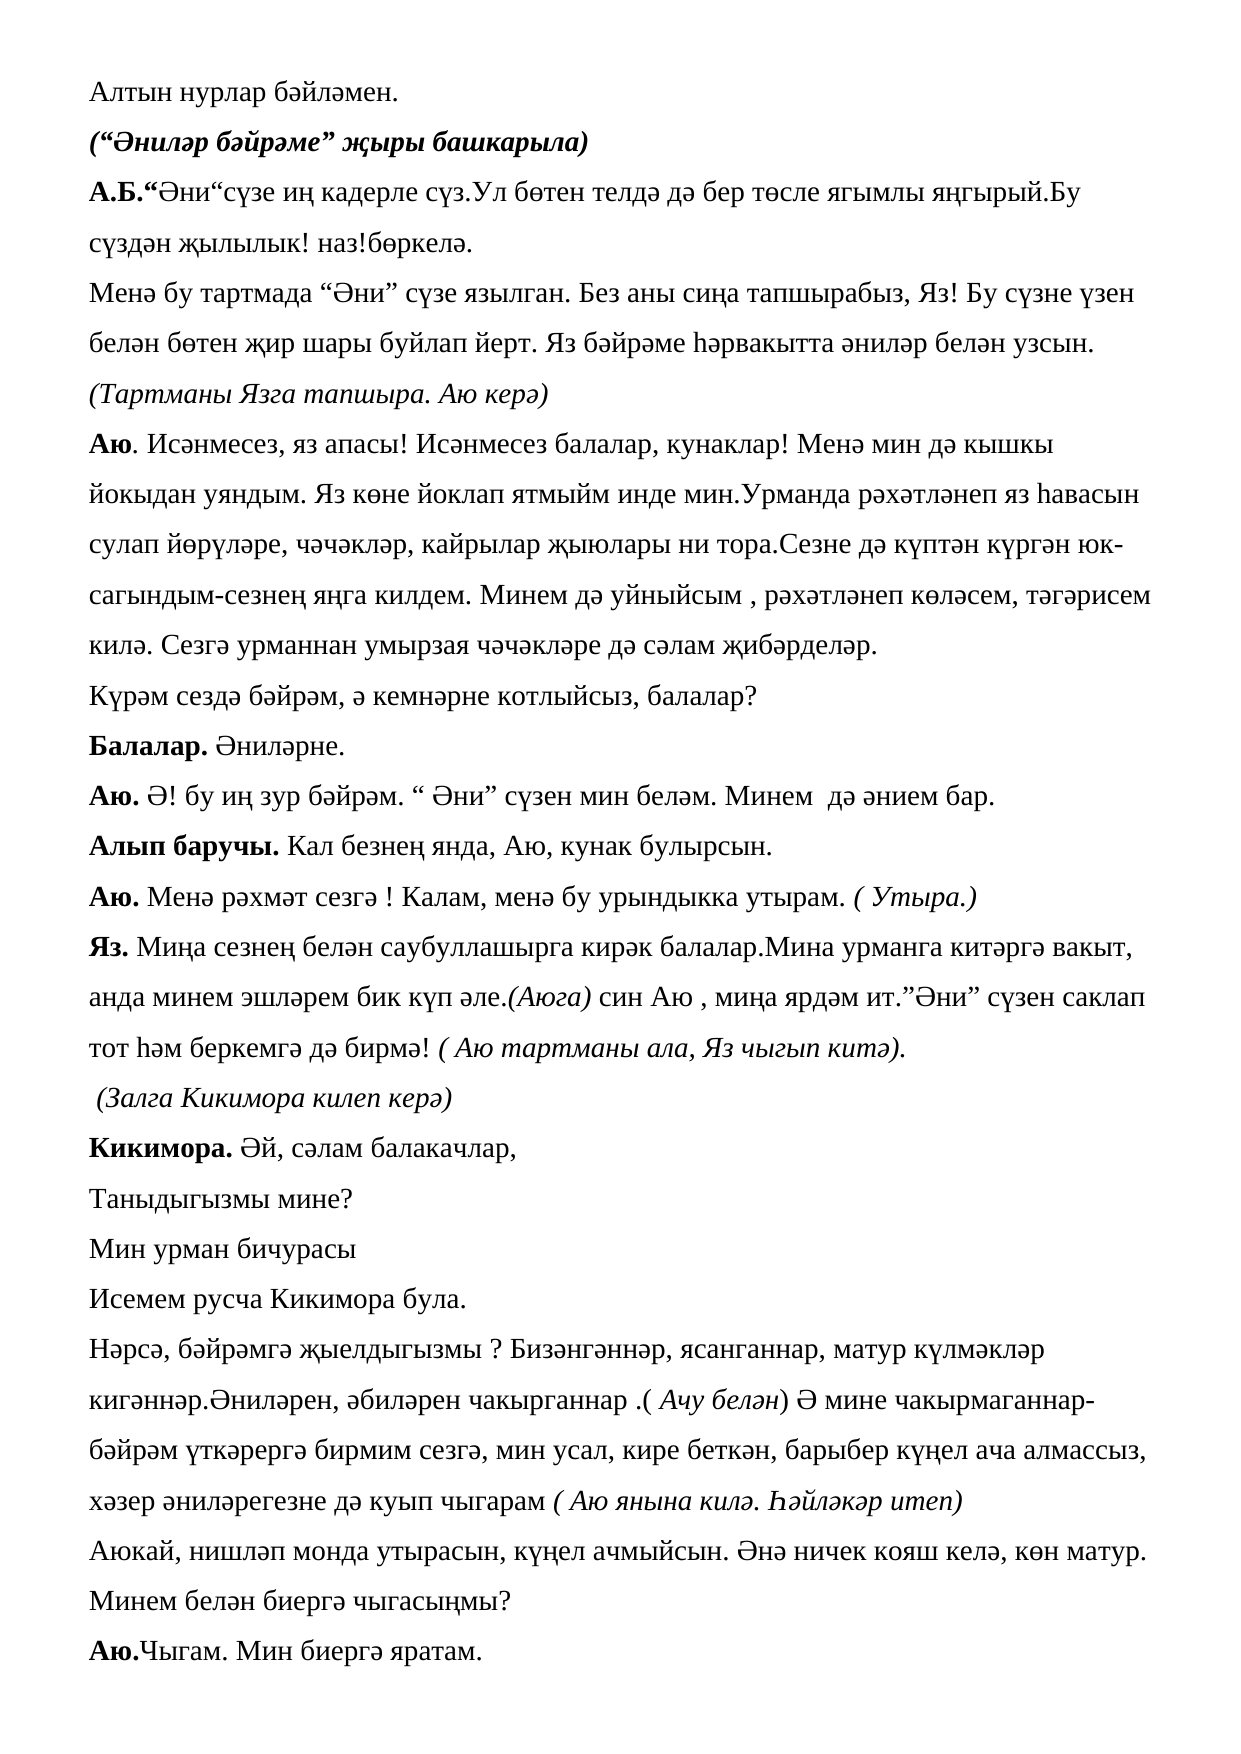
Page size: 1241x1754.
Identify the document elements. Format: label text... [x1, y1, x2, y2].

text А.Б.“Әни“сүзе иң кадерле сүз.Ул бөтен телдә дә бер төсле ягымлы яңгырый.Бу сүздән җылылык! наз!бөркелә. [89, 174, 1152, 258]
text Күрәм сездә бәйрәм, ә кемнәрне котлыйсыз, балалар? [89, 678, 1152, 711]
text Кикимора. Әй, сәлам балакачлар, [89, 1130, 1152, 1164]
text Аю. Исәнмесез, яз апасы! Исәнмесез балалар, кунаклар! Менә мин дә кышкы йокыдан уяндым. Яз көне йоклап ятмыйм инде мин.Урманда рәхәтләнеп яз һавасын сулап йөрүләре, чәчәкләр, кайрылар җыюлары ни тора.Сезне дә күптән күргән юк-сагындым-сезнең яңга килдем. Минем дә уйныйсым , рәхәтләнеп көләсем, тәгәрисем килә. Сезгә урманнан умырзая чәчәкләре дә сәлам җибәрделәр. [89, 426, 1152, 661]
text Менә бу тартмада “Әни” сүзе язылган. Без аны сиңа тапшырабыз, Яз! Бу сүзне үзен белән бөтен җир шары буйлап йерт. Яз бәйрәме һәрвакытта әниләр белән узсын. (Тартманы Язга тапшыра. Аю керә) [89, 275, 1152, 409]
text Мин урман бичурасы [89, 1231, 1152, 1264]
text Исемем русча Кикимора була. [89, 1281, 1152, 1315]
text Аю. Ә! бу иң зур бәйрәм. “ Әни” сүзен мин беләм. Минем дә әнием бар. [89, 778, 1152, 812]
text Алып баручы. Кал безнең янда, Аю, кунак булырсын. [89, 828, 1152, 862]
text Аюкай, нишләп монда утырасын, күңел ачмыйсын. Әнә ничек кояш келә, көн матур. Минем белән биергә чыгасыңмы? [89, 1533, 1152, 1617]
text (“Әниләр бәйрәме” җыры башкарыла) [89, 124, 1152, 158]
text Таныдыгызмы мине? [89, 1181, 1152, 1214]
text Балалар. Әниләрне. [89, 728, 1152, 761]
text Аю. Менә рәхмәт сезгә ! Калам, менә бу урындыкка утырам. ( Утыра.) [89, 879, 1152, 912]
text Алтын нурлар бәйләмен. [89, 74, 1152, 107]
text (Залга Кикимора килеп керә) [89, 1080, 1152, 1114]
text Нәрсә, бәйрәмгә җыелдыгызмы ? Бизәнгәннәр, ясанганнар, матур күлмәкләр кигәннәр.Әниләрен, әбиләрен чакырганнар .( Ачу белән) Ә мине чакырмаганнар-бәйрәм үткәрергә бирмим сезгә, мин усал, кире беткән, барыбер күңел ача алмассыз, хәзер әниләрегезне дә куып чыгарам ( Аю янына килә. Һәйләкәр итеп) [89, 1332, 1152, 1516]
text Аю.Чыгам. Мин биергә яратам. [89, 1633, 1152, 1667]
text Яз. Миңа сезнең белән саубуллашырга кирәк балалар.Мина урманга китәргә вакыт, анда минем эшләрем бик күп әле.(Аюга) син Аю , миңа ярдәм ит.”Әни” сүзен саклап тот һәм беркемгә дә бирмә! ( Аю тартманы ала, Яз чыгып китә). [89, 929, 1152, 1063]
